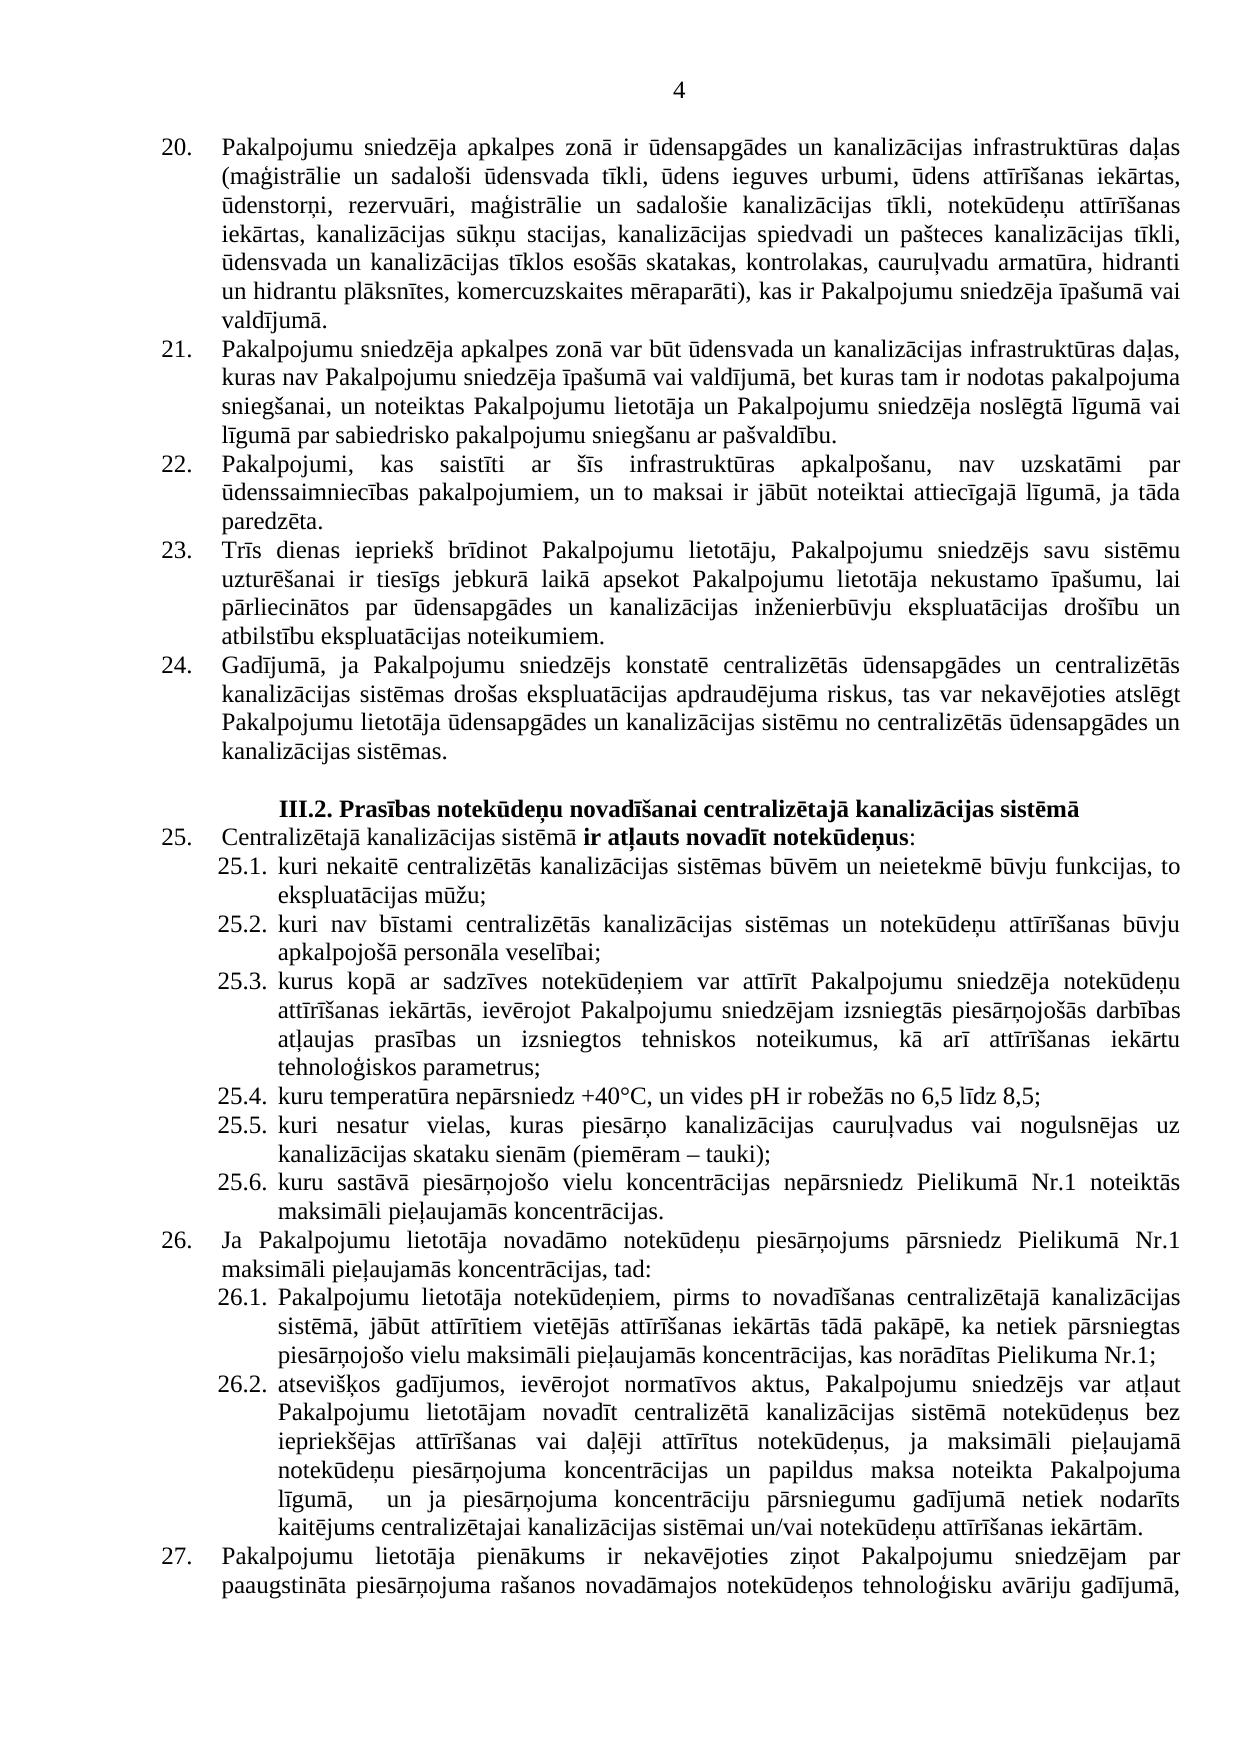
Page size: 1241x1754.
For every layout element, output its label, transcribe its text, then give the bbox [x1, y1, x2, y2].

list kuri nesatur vielas, kuras piesārņo kanalizācijas cauruļvadus vai nogulsnējas uz kanalizācijas skataku sienām (piemēram – tauki); [217, 1110, 1181, 1167]
list Centralizētajā kanalizācijas sistēmā ir atļauts novadīt notekūdeņus: [161, 822, 1181, 851]
list kuri nav bīstami centralizētās kanalizācijas sistēmas un notekūdeņu attīrīšanas būvju apkalpojošā personāla veselībai; [217, 909, 1181, 966]
list Gadījumā, ja Pakalpojumu sniedzējs konstatē centralizētās ūdensapgādes un centralizētās kanalizācijas sistēmas drošas ekspluatācijas apdraudējuma riskus, tas var nekavējoties atslēgt Pakalpojumu lietotāja ūdensapgādes un kanalizācijas sistēmu no centralizētās ūdensapgādes un kanalizācijas sistēmas. [161, 650, 1181, 765]
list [161, 1541, 1181, 1599]
list Pakalpojumu lietotāja notekūdeņiem, pirms to novadīšanas centralizētajā kanalizācijas sistēmā, jābūt attīrītiem vietējās attīrīšanas iekārtās tādā pakāpē, ka netiek pārsniegtas piesārņojošo vielu maksimāli pieļaujamās koncentrācijas, kas norādītas Pielikuma Nr.1; [217, 1282, 1181, 1369]
list kuru sastāvā piesārņojošo vielu koncentrācijas nepārsniedz Pielikumā Nr.1 noteiktās maksimāli pieļaujamās koncentrācijas. [217, 1167, 1181, 1225]
list Ja Pakalpojumu lietotāja novadāmo notekūdeņu piesārņojums pārsniedz Pielikumā Nr.1 maksimāli pieļaujamās koncentrācijas, tad: [161, 1225, 1181, 1282]
list kuri nekaitē centralizētās kanalizācijas sistēmas būvēm un neietekmē būvju funkcijas, to ekspluatācijas mūžu; [217, 851, 1181, 909]
list atsevišķos gadījumos, ievērojot normatīvos aktus, Pakalpojumu sniedzējs var atļaut Pakalpojumu lietotājam novadīt centralizētā kanalizācijas sistēmā notekūdeņus bez iepriekšējas attīrīšanas vai daļēji attīrītus notekūdeņus, ja maksimāli pieļaujamā notekūdeņu piesārņojuma koncentrācijas un papildus maksa noteikta Pakalpojuma līgumā, un ja piesārņojuma koncentrāciju pārsniegumu gadījumā netiek nodarīts kaitējums centralizētajai kanalizācijas sistēmai un/vai notekūdeņu attīrīšanas iekārtām. [217, 1369, 1181, 1541]
list Pakalpojumi, kas saistīti ar šīs infrastruktūras apkalpošanu, nav uzskatāmi par ūdenssaimniecības pakalpojumiem, un to maksai ir jābūt noteiktai attiecīgajā līgumā, ja tāda paredzēta. [161, 449, 1181, 535]
list kurus kopā ar sadzīves notekūdeņiem var attīrīt Pakalpojumu sniedzēja notekūdeņu attīrīšanas iekārtās, ievērojot Pakalpojumu sniedzējam izsniegtās piesārņojošās darbības atļaujas prasības un izsniegtos tehniskos noteikumus, kā arī attīrīšanas iekārtu tehnoloģiskos parametrus; [217, 966, 1181, 1081]
list Pakalpojumu sniedzēja apkalpes zonā ir ūdensapgādes un kanalizācijas infrastruktūras daļas (maģistrālie un sadaloši ūdensvada tīkli, ūdens ieguves urbumi, ūdens attīrīšanas iekārtas, ūdenstorņi, rezervuāri, maģistrālie un sadalošie kanalizācijas tīkli, notekūdeņu attīrīšanas iekārtas, kanalizācijas sūkņu stacijas, kanalizācijas spiedvadi un pašteces kanalizācijas tīkli, ūdensvada un kanalizācijas tīklos esošās skatakas, kontrolakas, cauruļvadu armatūra, hidranti un hidrantu plāksnītes, komercuzskaites mēraparāti), kas ir Pakalpojumu sniedzēja īpašumā vai valdījumā. [161, 132, 1181, 334]
list Pakalpojumu sniedzēja apkalpes zonā var būt ūdensvada un kanalizācijas infrastruktūras daļas, kuras nav Pakalpojumu sniedzēja īpašumā vai valdījumā, bet kuras tam ir nodotas pakalpojuma sniegšanai, un noteiktas Pakalpojumu lietotāja un Pakalpojumu sniedzēja noslēgtā līgumā vai līgumā par sabiedrisko pakalpojumu sniegšanu ar pašvaldību. [161, 334, 1181, 449]
list kuru temperatūra nepārsniedz +40°C, un vides pH ir robežās no 6,5 līdz 8,5; [217, 1081, 1181, 1110]
list Trīs dienas iepriekš brīdinot Pakalpojumu lietotāju, Pakalpojumu sniedzējs savu sistēmu uzturēšanai ir tiesīgs jebkurā laikā apsekot Pakalpojumu lietotāja nekustamo īpašumu, lai pārliecinātos par ūdensapgādes un kanalizācijas inženierbūvju ekspluatācijas drošību un atbilstību ekspluatācijas noteikumiem. [161, 535, 1181, 650]
text III.2. Prasības notekūdeņu novadīšanai centralizētajā kanalizācijas sistēmā [177, 794, 1181, 822]
